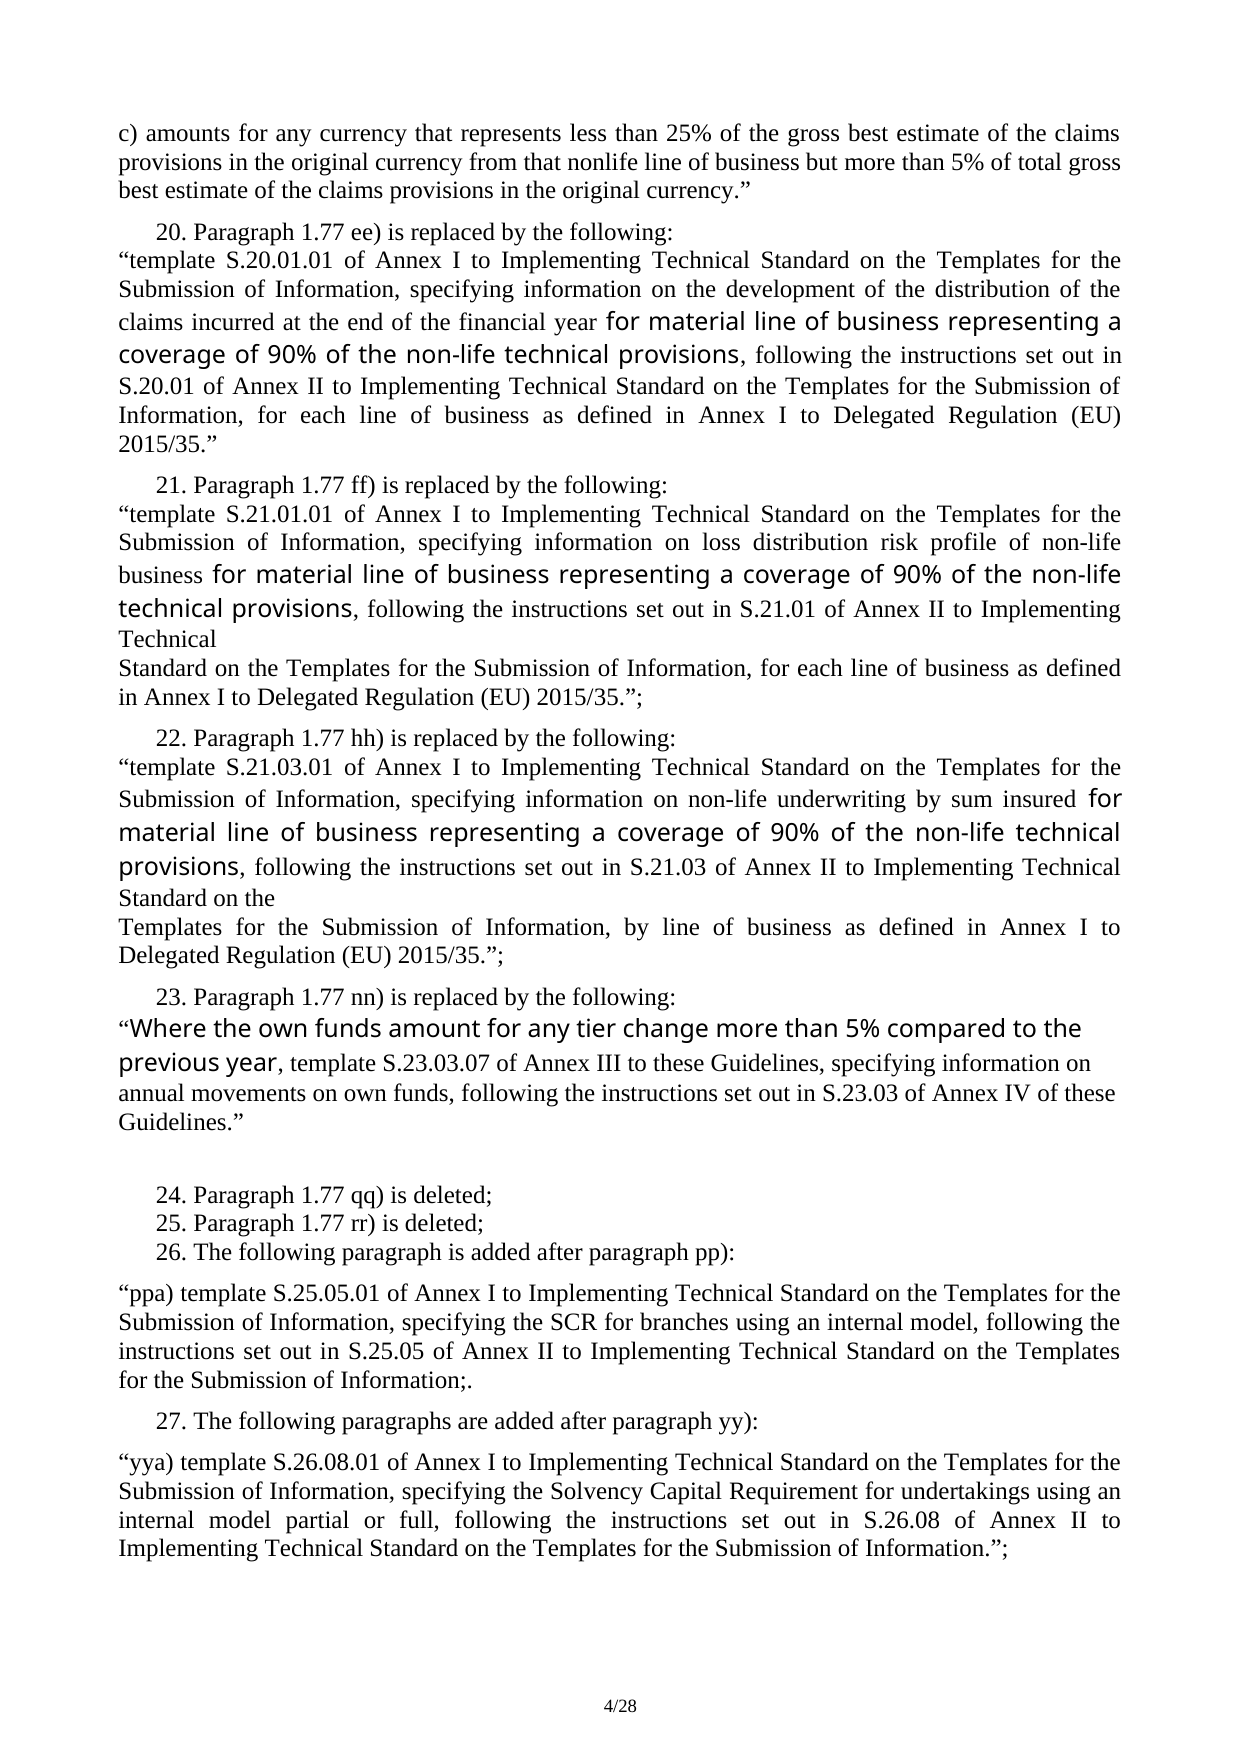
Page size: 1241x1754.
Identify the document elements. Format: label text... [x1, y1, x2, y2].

text c) amounts for any currency that represents less than 25% of the gross best estimate of the claims provisions in the original currency from that nonlife line of business but more than 5% of total gross best estimate of the claims provisions in the original currency.” [118, 118, 1122, 204]
list Paragraph 1.77 hh) is replaced by the following: [156, 723, 1122, 752]
list The following paragraphs are added after paragraph yy): [156, 1406, 1122, 1435]
list Paragraph 1.77 nn) is replaced by the following: [156, 982, 1122, 1010]
text “template S.20.01.01 of Annex I to Implementing Technical Standard on the Templates for the Submission of Information, specifying information on the development of the distribution of the claims incurred at the end of the financial year for material line of business representing a coverage of 90% of the non-life technical provisions, following the instructions set out in S.20.01 of Annex II to Implementing Technical Standard on the Templates for the Submission of Information, for each line of business as defined in Annex I to Delegated Regulation (EU) 2015/35.” [118, 246, 1122, 457]
list The following paragraph is added after paragraph pp): [156, 1237, 1122, 1266]
text “template S.21.03.01 of Annex I to Implementing Technical Standard on the Templates for the Submission of Information, specifying information on non-life underwriting by sum insured for material line of business representing a coverage of 90% of the non-life technical provisions, following the instructions set out in S.21.03 of Annex II to Implementing Technical Standard on the [118, 752, 1122, 912]
text “yya) template S.26.08.01 of Annex I to Implementing Technical Standard on the Templates for the Submission of Information, specifying the Solvency Capital Requirement for undertakings using an internal model partial or full, following the instructions set out in S.26.08 of Annex II to Implementing Technical Standard on the Templates for the Submission of Information.”; [118, 1447, 1122, 1562]
text Templates for the Submission of Information, by line of business as defined in Annex I to Delegated Regulation (EU) 2015/35.”; [118, 912, 1122, 969]
text “Where the own funds amount for any tier change more than 5% compared to the previous year, template S.23.03.07 of Annex III to these Guidelines, specifying information on annual movements on own funds, following the instructions set out in S.23.03 of Annex IV of these Guidelines.” [118, 1010, 1122, 1136]
list Paragraph 1.77 ff) is replaced by the following: [156, 470, 1122, 499]
text “ppa) template S.25.05.01 of Annex I to Implementing Technical Standard on the Templates for the Submission of Information, specifying the SCR for branches using an internal model, following the instructions set out in S.25.05 of Annex II to Implementing Technical Standard on the Templates for the Submission of Information;. [118, 1278, 1122, 1393]
list Paragraph 1.77 rr) is deleted; [156, 1208, 1122, 1237]
list Paragraph 1.77 ee) is replaced by the following: [156, 217, 1122, 246]
text Standard on the Templates for the Submission of Information, for each line of business as defined in Annex I to Delegated Regulation (EU) 2015/35.”; [118, 653, 1122, 711]
list Paragraph 1.77 qq) is deleted; [156, 1180, 1122, 1208]
text “template S.21.01.01 of Annex I to Implementing Technical Standard on the Templates for the Submission of Information, specifying information on loss distribution risk profile of non-life business for material line of business representing a coverage of 90% of the non-life technical provisions, following the instructions set out in S.21.01 of Annex II to Implementing Technical [118, 499, 1122, 653]
